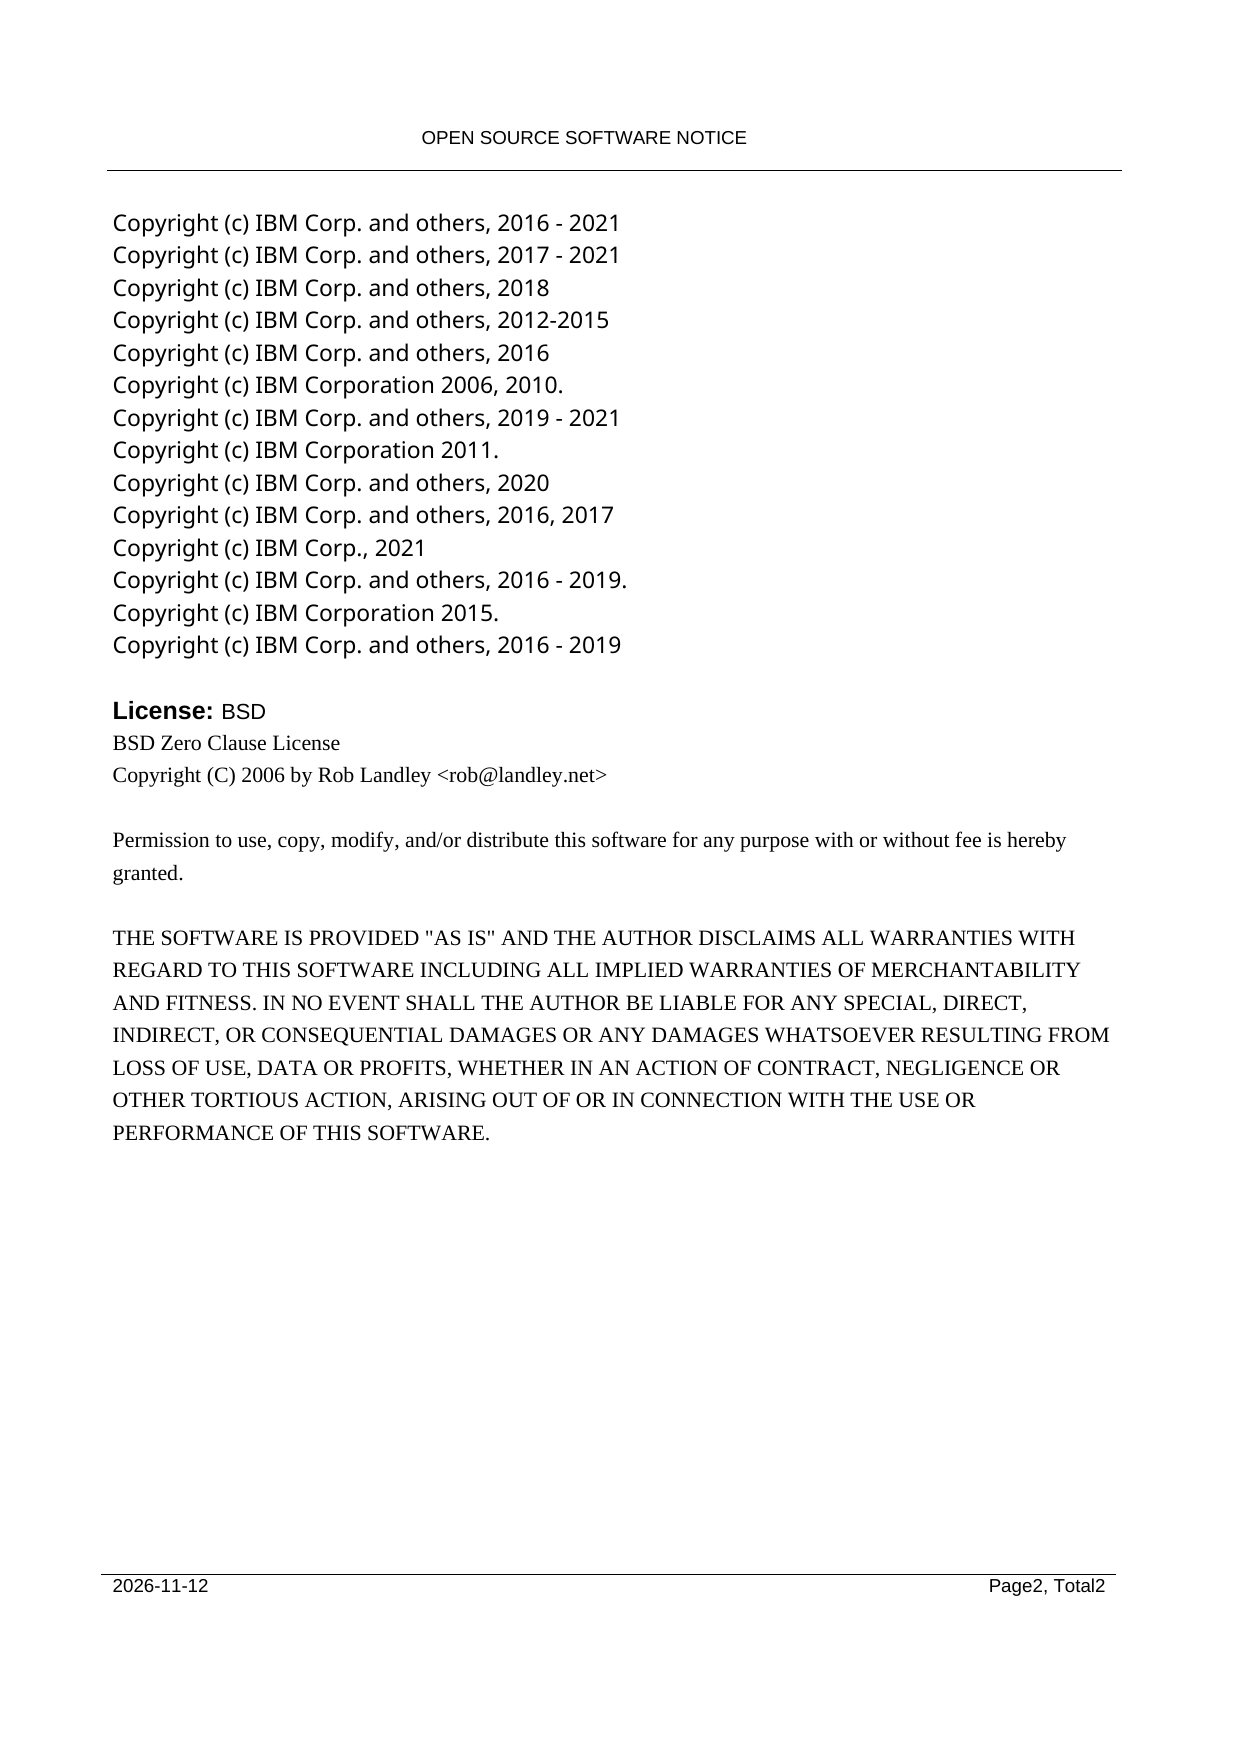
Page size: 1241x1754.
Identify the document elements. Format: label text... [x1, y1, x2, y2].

text BSD Zero Clause License Copyright (C) 2006 by Rob Landley <rob@landley.net> Permission to use, copy, modify, and/or distribute this software for any purpose with or without fee is hereby granted. THE SOFTWARE IS PROVIDED "AS IS" AND THE AUTHOR DISCLAIMS ALL WARRANTIES WITH REGARD TO THIS SOFTWARE INCLUDING ALL IMPLIED WARRANTIES OF MERCHANTABILITY AND FITNESS. IN NO EVENT SHALL THE AUTHOR BE LIABLE FOR ANY SPECIAL, DIRECT, INDIRECT, OR CONSEQUENTIAL DAMAGES OR ANY DAMAGES WHATSOEVER RESULTING FROM LOSS OF USE, DATA OR PROFITS, WHETHER IN AN ACTION OF CONTRACT, NEGLIGENCE OR OTHER TORTIOUS ACTION, ARISING OUT OF OR IN CONNECTION WITH THE USE OR PERFORMANCE OF THIS SOFTWARE. [112, 726, 1128, 1181]
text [112, 206, 1128, 694]
text License: BSD [112, 694, 1128, 726]
